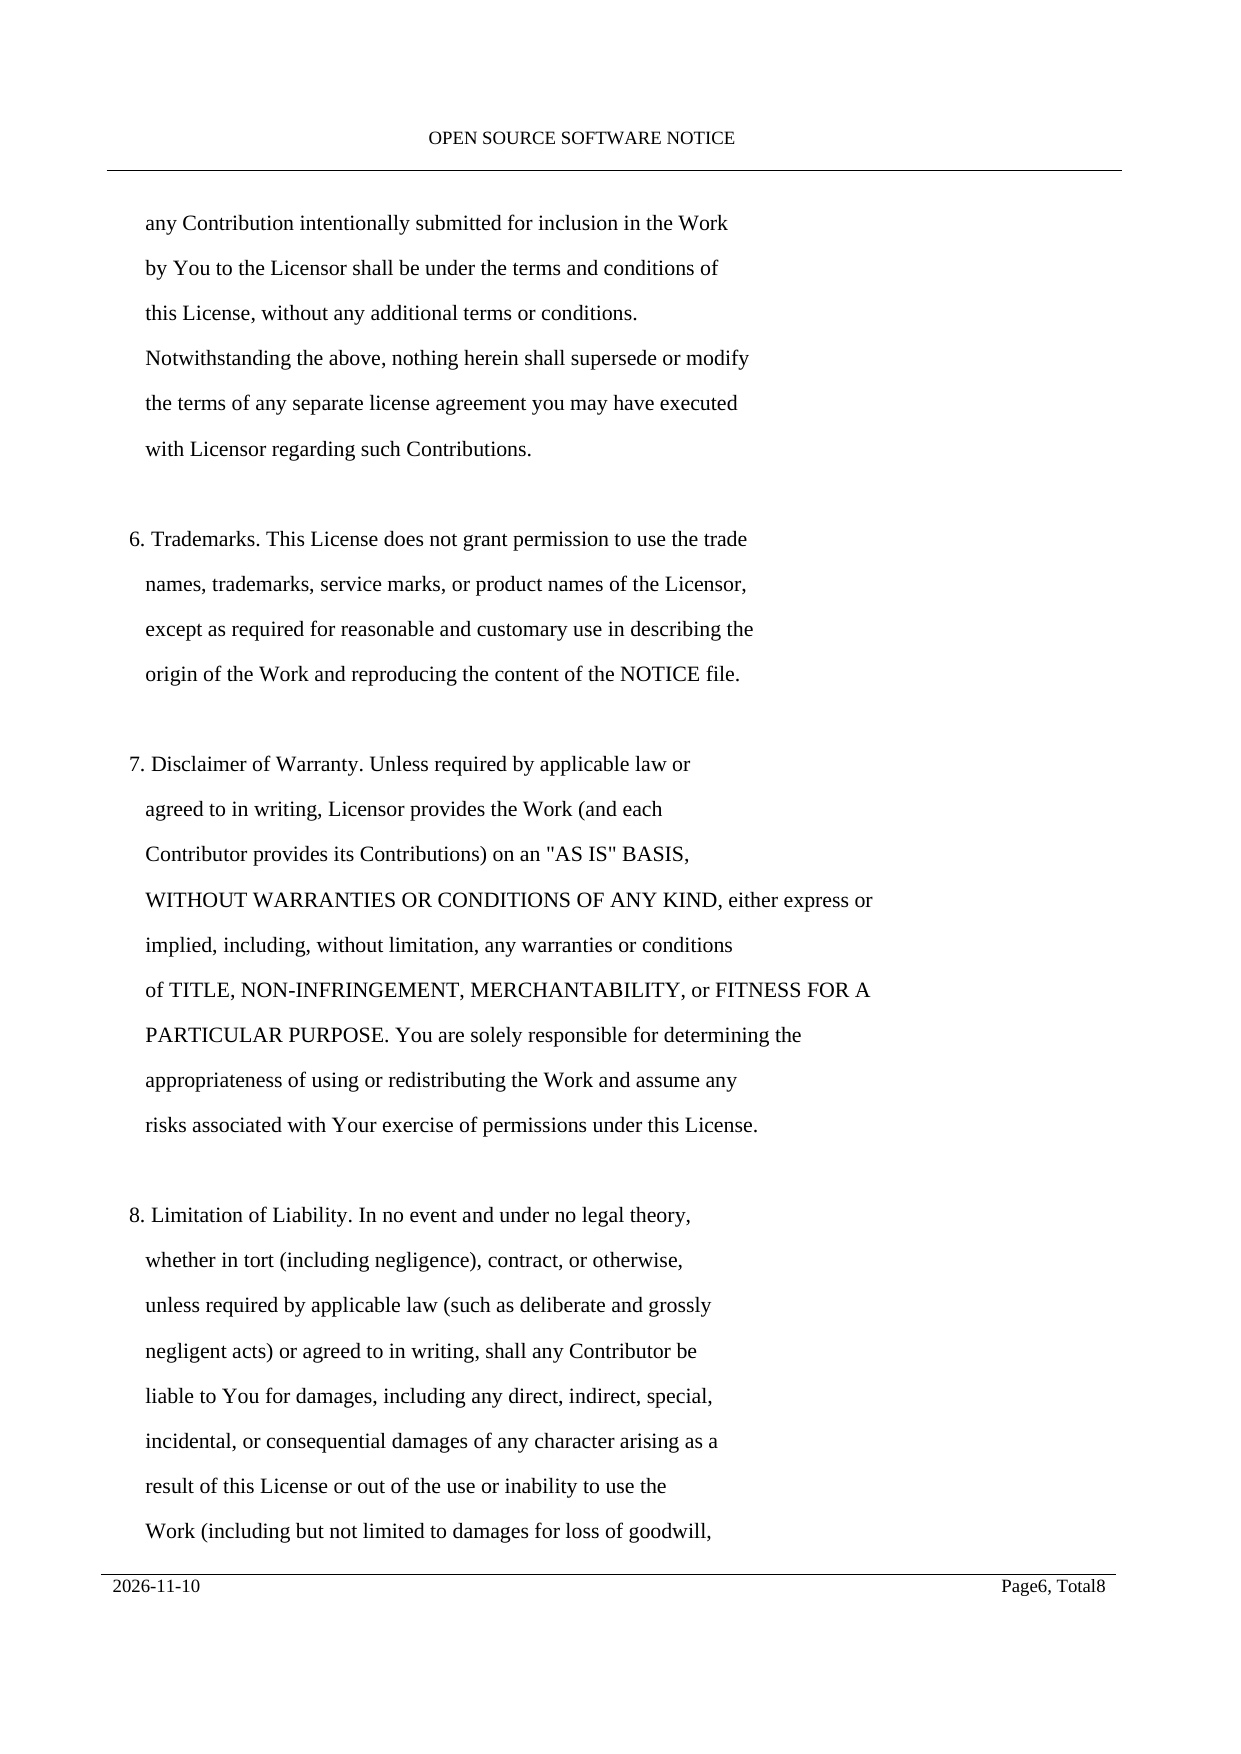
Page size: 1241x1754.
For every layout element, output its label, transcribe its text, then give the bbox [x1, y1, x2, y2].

text this License, without any additional terms or conditions. [112, 297, 1128, 329]
text Notwithstanding the above, nothing herein shall supersede or modify [112, 342, 1128, 374]
text incidental, or consequential damages of any character arising as a [112, 1424, 1128, 1457]
text with Licensor regarding such Contributions. [112, 432, 1128, 464]
text 6. Trademarks. This License does not grant permission to use the trade [112, 522, 1128, 554]
text implied, including, without limitation, any warranties or conditions [112, 928, 1128, 961]
text except as required for reasonable and customary use in describing the [112, 612, 1128, 645]
text 8. Limitation of Liability. In no event and under no legal theory, [112, 1199, 1128, 1231]
text risks associated with Your exercise of permissions under this License. [112, 1108, 1128, 1141]
text names, trademarks, service marks, or product names of the Licensor, [112, 567, 1128, 600]
text agreed to in writing, Licensor provides the Work (and each [112, 793, 1128, 825]
text unless required by applicable law (such as deliberate and grossly [112, 1289, 1128, 1321]
text appropriateness of using or redistributing the Work and assume any [112, 1063, 1128, 1096]
text origin of the Work and reproducing the content of the NOTICE file. [112, 657, 1128, 690]
text Contributor provides its Contributions) on an "AS IS" BASIS, [112, 838, 1128, 870]
text Work (including but not limited to damages for loss of goodwill, [112, 1514, 1128, 1547]
text result of this License or out of the use or inability to use the [112, 1469, 1128, 1502]
text negligent acts) or agreed to in writing, shall any Contributor be [112, 1334, 1128, 1366]
text 7. Disclaimer of Warranty. Unless required by applicable law or [112, 748, 1128, 780]
text PARTICULAR PURPOSE. You are solely responsible for determining the [112, 1018, 1128, 1051]
text whether in tort (including negligence), contract, or otherwise, [112, 1244, 1128, 1276]
text any Contribution intentionally submitted for inclusion in the Work [112, 206, 1128, 239]
text the terms of any separate license agreement you may have executed [112, 387, 1128, 419]
text liable to You for damages, including any direct, indirect, special, [112, 1379, 1128, 1412]
text of TITLE, NON-INFRINGEMENT, MERCHANTABILITY, or FITNESS FOR A [112, 973, 1128, 1006]
text WITHOUT WARRANTIES OR CONDITIONS OF ANY KIND, either express or [112, 883, 1128, 915]
text by You to the Licensor shall be under the terms and conditions of [112, 251, 1128, 284]
